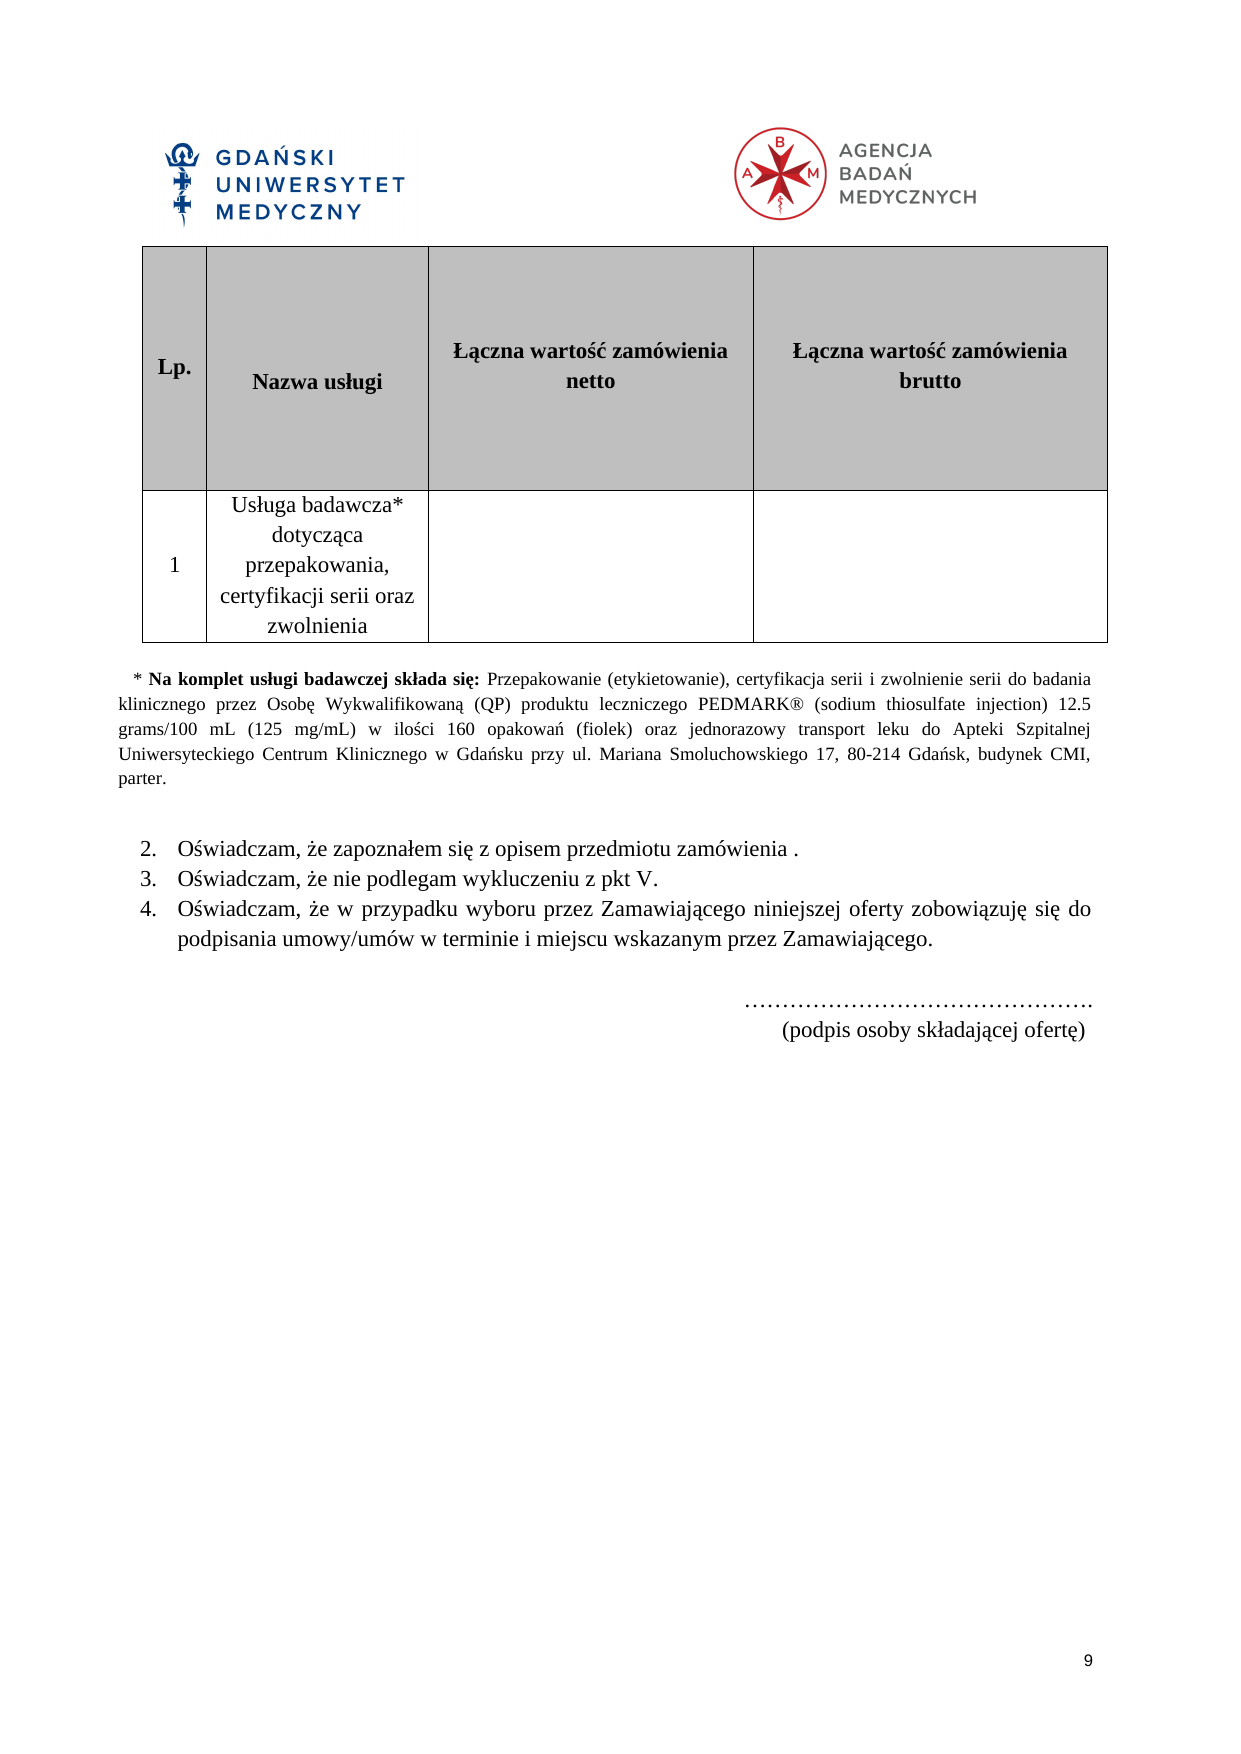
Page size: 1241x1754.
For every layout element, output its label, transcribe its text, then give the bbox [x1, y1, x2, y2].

table_cell 1 [143, 491, 206, 642]
text * Na komplet usługi badawczej składa się: Przepakowanie (etykietowanie), certyfikacja serii i zwolnienie serii do badania klinicznego przez Osobę Wykwalifikowaną (QP) produktu leczniczego PEDMARK® (sodium thiosulfate injection) 12.5 grams/100 mL (125 mg/mL) w ilości 160 opakowań (fiolek) oraz jednorazowy transport leku do Apteki Szpitalnej Uniwersyteckiego Centrum Klinicznego w Gdańsku przy ul. Mariana Smoluchowskiego 17, 80-214 Gdańsk, budynek CMI, parter. [118, 668, 1093, 789]
list Oświadczam, że w przypadku wyboru przez Zamawiającego niniejszej oferty zobowiązuję się do podpisania umowy/umów w terminie i miejscu wskazanym przez Zamawiającego. [140, 895, 1093, 952]
list Oświadczam, że nie podlegam wykluczeniu z pkt V. [140, 865, 1093, 891]
table_cell [754, 491, 1107, 642]
text (podpis osoby składającej ofertę) [148, 1016, 1093, 1042]
picture [147, 125, 422, 246]
table_header Łączna wartość zamówienia brutto [754, 247, 1107, 490]
table_cell Usługa badawcza* dotycząca przepakowania, certyfikacji serii oraz zwolnienia [207, 491, 428, 642]
text ………………………………………. [148, 986, 1093, 1012]
table_cell [429, 491, 753, 642]
table_header Lp. [143, 247, 206, 490]
table_header Nazwa usługi [207, 247, 428, 490]
table_header Łączna wartość zamówienia netto [429, 247, 753, 490]
list Oświadczam, że zapoznałem się z opisem przedmiotu zamówienia . [140, 835, 1093, 861]
picture [721, 101, 986, 246]
